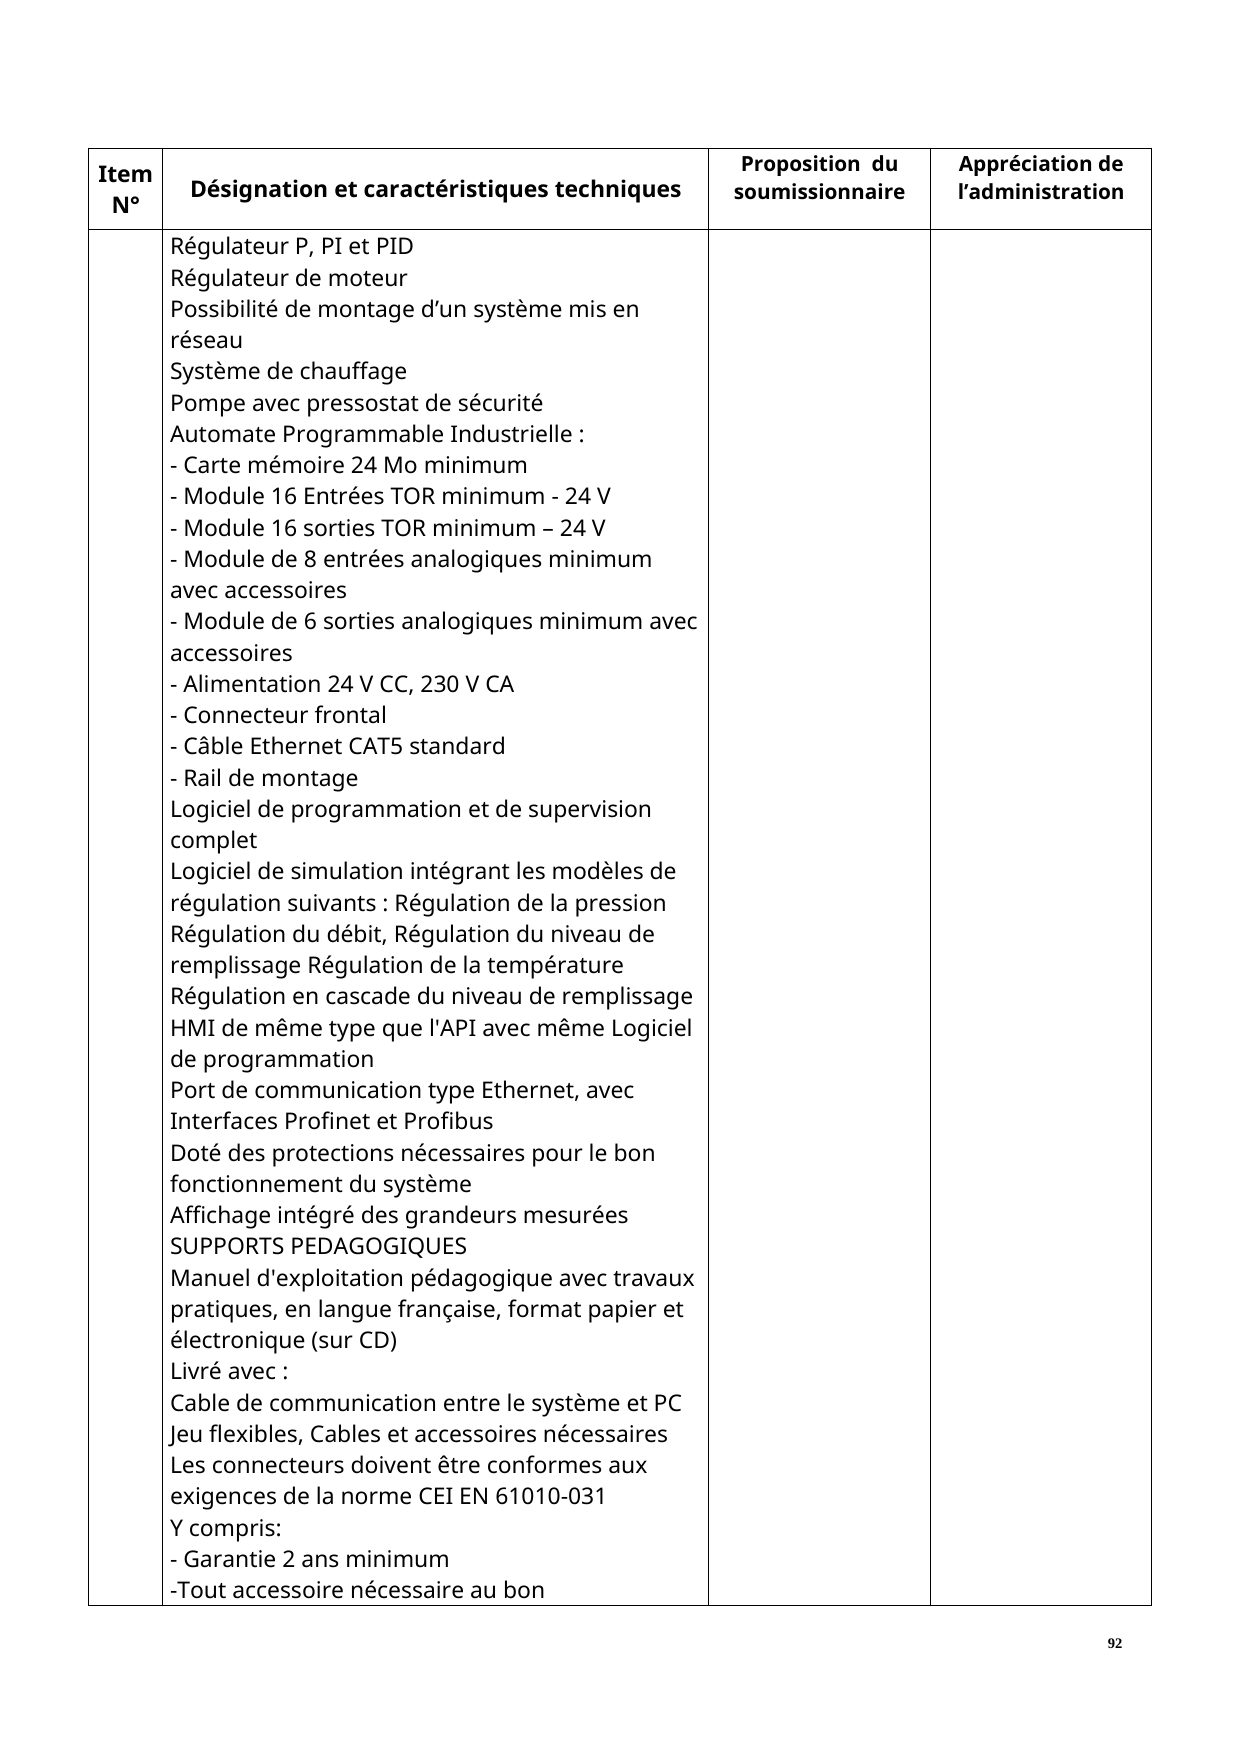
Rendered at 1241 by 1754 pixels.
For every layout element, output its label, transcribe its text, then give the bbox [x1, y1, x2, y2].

table_header Appréciation de l’administration [931, 149, 1151, 229]
table_header Proposition du soumissionnaire [709, 149, 930, 229]
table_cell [709, 230, 930, 1605]
table_cell 1 [89, 230, 162, 1605]
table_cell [163, 230, 708, 1605]
table_cell [931, 230, 1151, 1605]
table_header Désignation et caractéristiques techniques [163, 149, 708, 229]
table_header Item N° [89, 149, 162, 229]
